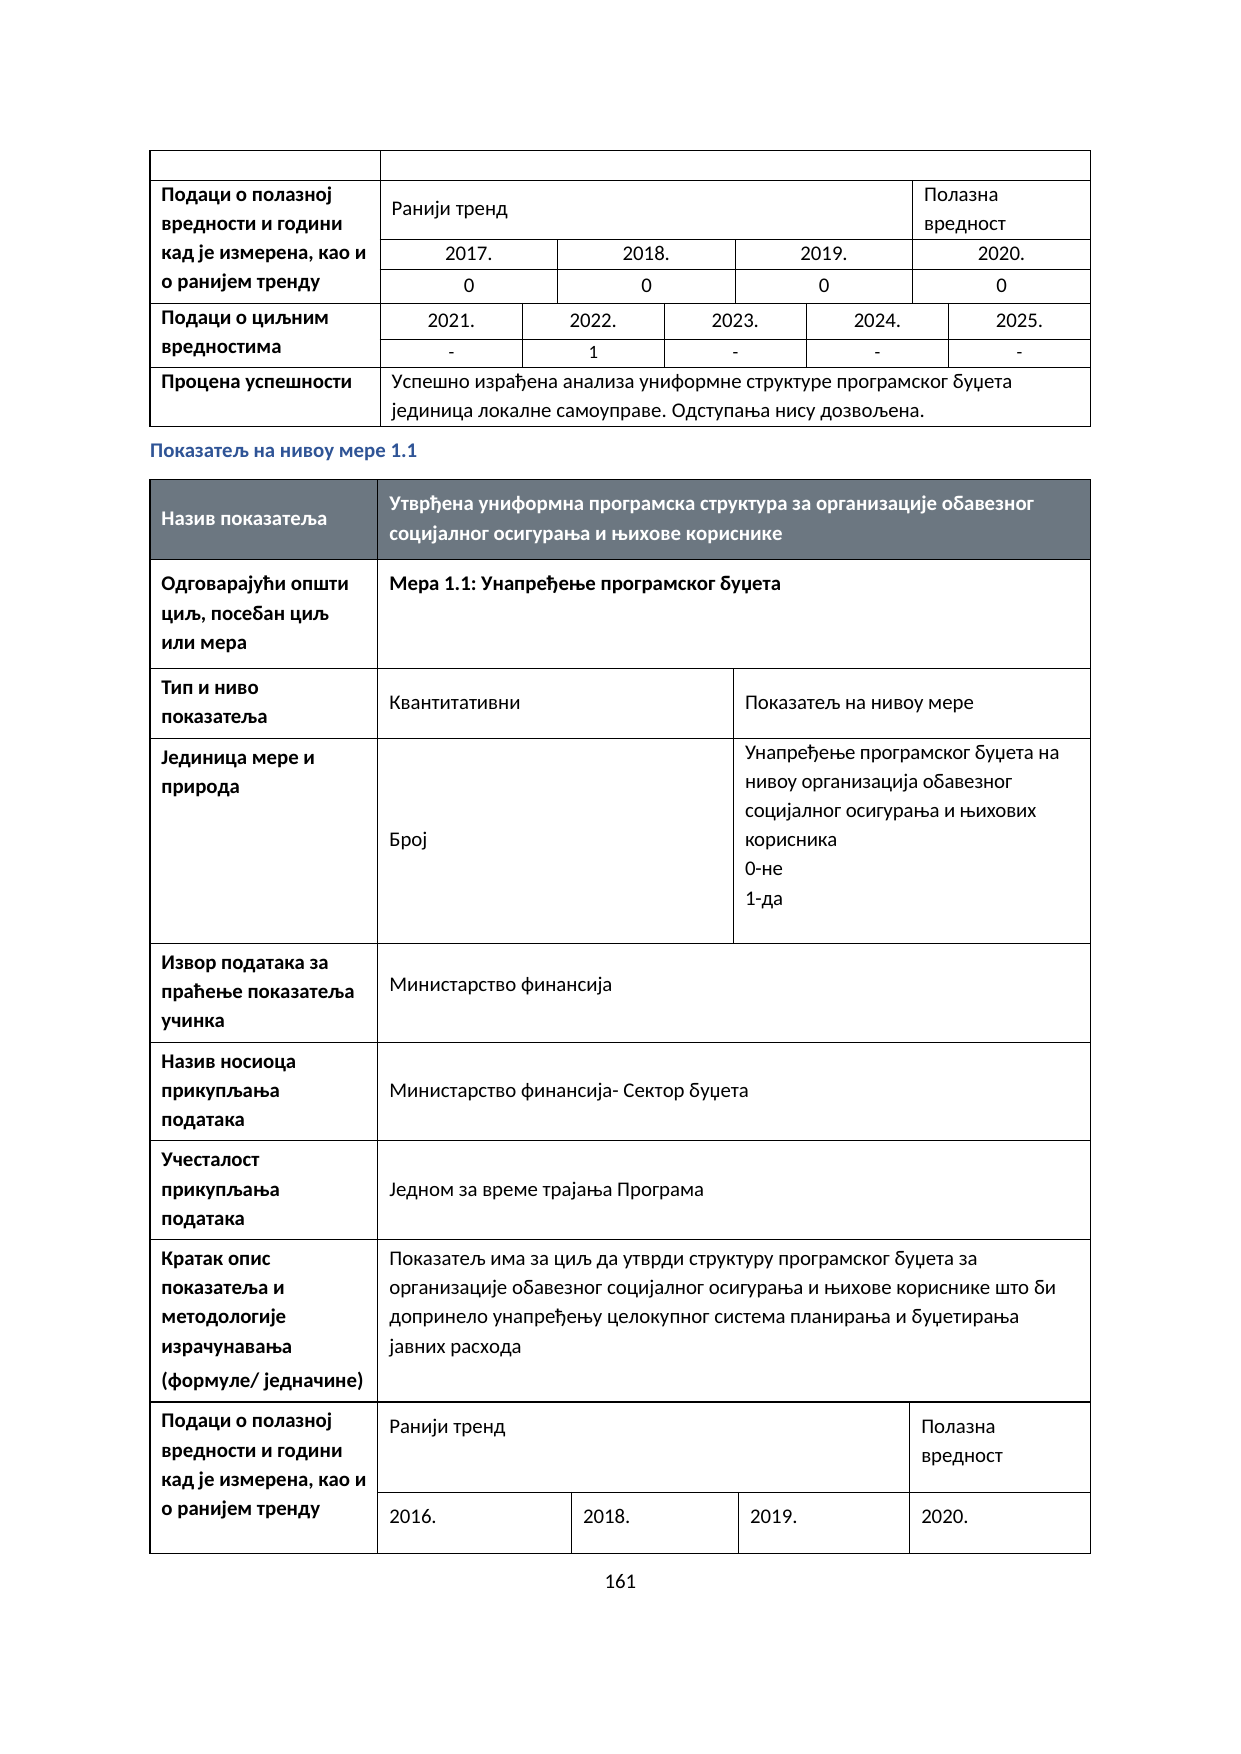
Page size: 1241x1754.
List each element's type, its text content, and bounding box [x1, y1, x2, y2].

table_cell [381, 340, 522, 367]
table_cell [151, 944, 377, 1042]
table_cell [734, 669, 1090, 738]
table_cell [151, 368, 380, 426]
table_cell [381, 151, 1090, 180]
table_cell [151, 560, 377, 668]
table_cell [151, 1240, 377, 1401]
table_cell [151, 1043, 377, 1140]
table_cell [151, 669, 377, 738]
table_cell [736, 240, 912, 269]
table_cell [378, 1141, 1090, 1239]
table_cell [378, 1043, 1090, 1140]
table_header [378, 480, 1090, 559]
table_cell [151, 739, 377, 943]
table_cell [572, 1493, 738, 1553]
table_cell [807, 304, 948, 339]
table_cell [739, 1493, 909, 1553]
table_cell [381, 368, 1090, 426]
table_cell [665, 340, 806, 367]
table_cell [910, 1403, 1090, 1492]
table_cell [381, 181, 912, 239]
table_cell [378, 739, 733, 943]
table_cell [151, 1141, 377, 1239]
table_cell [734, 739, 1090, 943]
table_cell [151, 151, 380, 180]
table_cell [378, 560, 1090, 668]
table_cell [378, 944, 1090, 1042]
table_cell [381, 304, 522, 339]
text Показатељ на нивоу мере 1.1 [150, 437, 1090, 463]
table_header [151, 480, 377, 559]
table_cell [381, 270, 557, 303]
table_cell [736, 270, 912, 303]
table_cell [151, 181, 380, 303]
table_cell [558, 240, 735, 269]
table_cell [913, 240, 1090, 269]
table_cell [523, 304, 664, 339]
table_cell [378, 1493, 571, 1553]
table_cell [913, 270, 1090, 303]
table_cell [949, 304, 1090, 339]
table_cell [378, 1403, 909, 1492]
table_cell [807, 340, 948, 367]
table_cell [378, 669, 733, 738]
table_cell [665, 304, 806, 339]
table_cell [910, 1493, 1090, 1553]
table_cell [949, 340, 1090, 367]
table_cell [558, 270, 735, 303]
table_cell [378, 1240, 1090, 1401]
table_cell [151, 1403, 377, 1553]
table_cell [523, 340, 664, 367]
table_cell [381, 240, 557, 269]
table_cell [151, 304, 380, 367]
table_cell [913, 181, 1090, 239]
